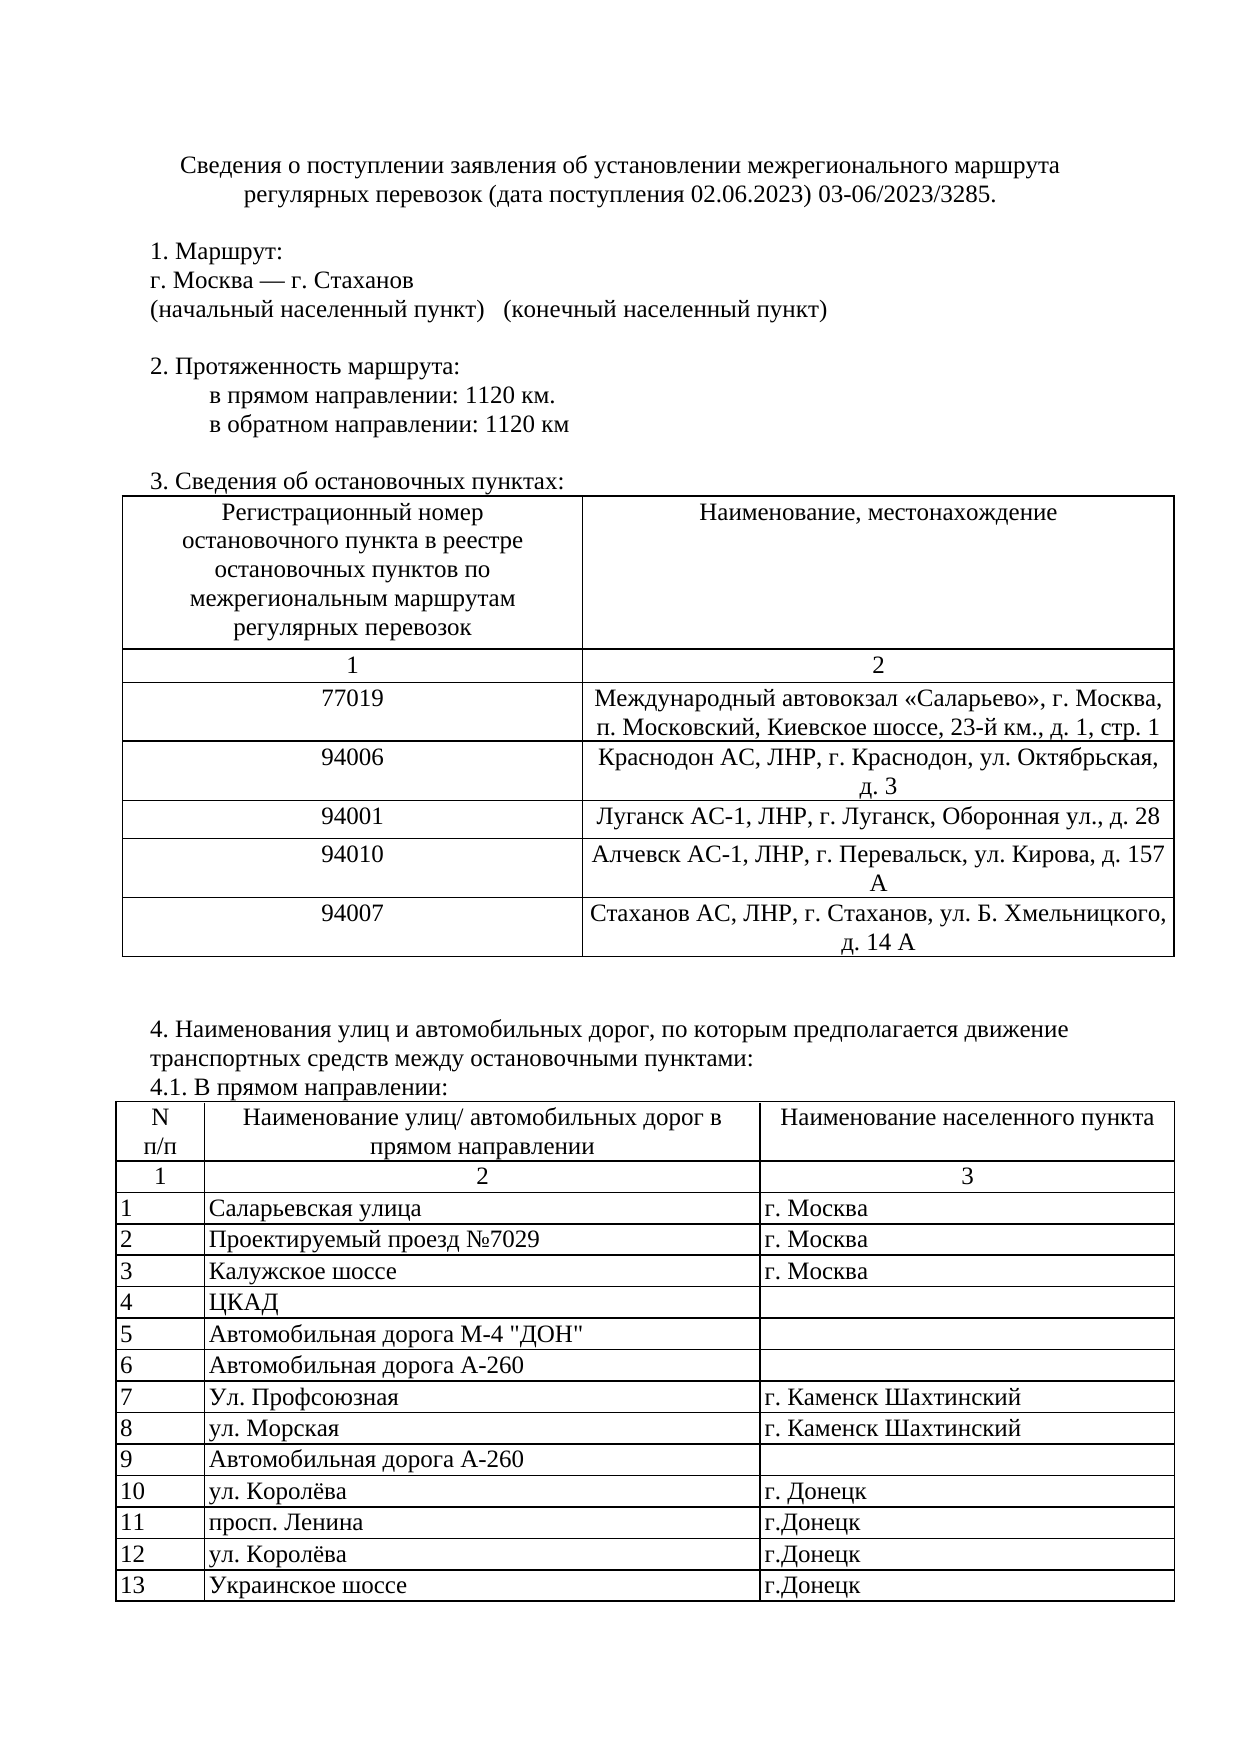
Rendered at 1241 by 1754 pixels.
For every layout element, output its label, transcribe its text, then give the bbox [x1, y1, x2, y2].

table_cell 1 [123, 650, 582, 681]
table_cell 3 [117, 1256, 204, 1286]
table_cell 11 [117, 1508, 204, 1537]
text 3. Сведения об остановочных пунктах: [150, 466, 1090, 495]
table_cell г.Донецк [761, 1571, 1174, 1600]
table_cell 3 [761, 1162, 1174, 1191]
table_cell Калужское шоссе [205, 1256, 759, 1286]
table_cell г. Донецк [761, 1476, 1174, 1506]
table_cell г. Москва [761, 1256, 1174, 1286]
table_cell просп. Ленина [205, 1508, 759, 1537]
table_cell [761, 1287, 1174, 1317]
table_cell г. Каменск Шахтинский [761, 1382, 1174, 1412]
table_cell Алчевск АС-1, ЛНР, г. Перевальск, ул. Кирова, д. 157 А [583, 839, 1173, 896]
text г. Москва — г. Стаханов [150, 265, 1090, 294]
table_cell Автомобильная дорога А-260 [205, 1350, 759, 1380]
table_cell Ул. Профсоюзная [205, 1382, 759, 1412]
table_header Наименование населенного пункта [761, 1102, 1174, 1160]
table_cell Стаханов АС, ЛНР, г. Стаханов, ул. Б. Хмельницкого, д. 14 А [583, 898, 1173, 956]
table_header N п/п [117, 1102, 204, 1160]
table_cell 1 [117, 1162, 204, 1191]
table_header Регистрационный номер остановочного пункта в реестре остановочных пунктов по межрегиональным маршрутам регулярных перевозок [123, 497, 582, 648]
table_cell [761, 1350, 1174, 1380]
table_cell [761, 1319, 1174, 1349]
table_cell ЦКАД [205, 1287, 759, 1317]
text 4. Наименования улиц и автомобильных дорог, по которым предполагается движение транспортных средств между остановочными пунктами: [150, 1014, 1090, 1072]
text Сведения о поступлении заявления об установлении межрегионального маршрута регулярных перевозок (дата поступления 02.06.2023) 03-06/2023/3285. [150, 150, 1090, 207]
table_cell 1 [117, 1193, 204, 1223]
text 1. Маршрут: [150, 236, 1090, 265]
table_cell г.Донецк [761, 1508, 1174, 1537]
table_cell Украинское шоссе [205, 1571, 759, 1600]
table_cell ул. Королёва [205, 1539, 759, 1569]
table_cell г. Москва [761, 1225, 1174, 1254]
table_cell 8 [117, 1413, 204, 1443]
table_cell ул. Морская [205, 1413, 759, 1443]
table_cell 94010 [123, 839, 582, 896]
table_cell 12 [117, 1539, 204, 1569]
table_cell г.Донецк [761, 1539, 1174, 1569]
table_cell г. Москва [761, 1193, 1174, 1223]
table_cell 13 [117, 1571, 204, 1600]
table_cell 10 [117, 1476, 204, 1506]
table_cell 2 [117, 1225, 204, 1254]
table_cell [761, 1445, 1174, 1474]
text в прямом направлении: 1120 км. [150, 380, 1090, 409]
table_cell 2 [583, 650, 1173, 681]
table_cell Краснодон АС, ЛНР, г. Краснодон, ул. Октябрьская, д. 3 [583, 742, 1173, 799]
table_header Наименование улиц/ автомобильных дорог в прямом направлении [205, 1102, 760, 1160]
text 2. Протяженность маршрута: [150, 351, 1090, 380]
table_cell 5 [117, 1319, 204, 1349]
text (начальный населенный пункт) (конечный населенный пункт) [150, 294, 1090, 322]
table_cell Международный автовокзал «Саларьево», г. Москва, п. Московский, Киевское шоссе, 23-й км., д. 1, стр. 1 [583, 683, 1173, 740]
table_cell Автомобильная дорога А-260 [205, 1445, 759, 1474]
table_cell 6 [117, 1350, 204, 1380]
table_cell Проектируемый проезд №7029 [205, 1225, 759, 1254]
table_cell Автомобильная дорога М-4 "ДОН" [205, 1319, 759, 1349]
table_cell 2 [205, 1162, 759, 1191]
table_cell ул. Королёва [205, 1476, 759, 1506]
table_cell Саларьевская улица [205, 1193, 759, 1223]
table_cell 4 [117, 1287, 204, 1317]
table_cell 7 [117, 1382, 204, 1412]
table_cell 77019 [123, 683, 582, 740]
text 4.1. В прямом направлении: [150, 1072, 1090, 1101]
table_cell Луганск АС-1, ЛНР, г. Луганск, Оборонная ул., д. 28 [583, 801, 1173, 837]
table_cell 94007 [123, 898, 582, 956]
table_cell 9 [117, 1445, 204, 1474]
table_cell г. Каменск Шахтинский [761, 1413, 1174, 1443]
table_header Наименование, местонахождение [583, 497, 1173, 648]
text в обратном направлении: 1120 км [150, 409, 1090, 437]
table_cell 94006 [123, 742, 582, 799]
table_cell 94001 [123, 801, 582, 837]
